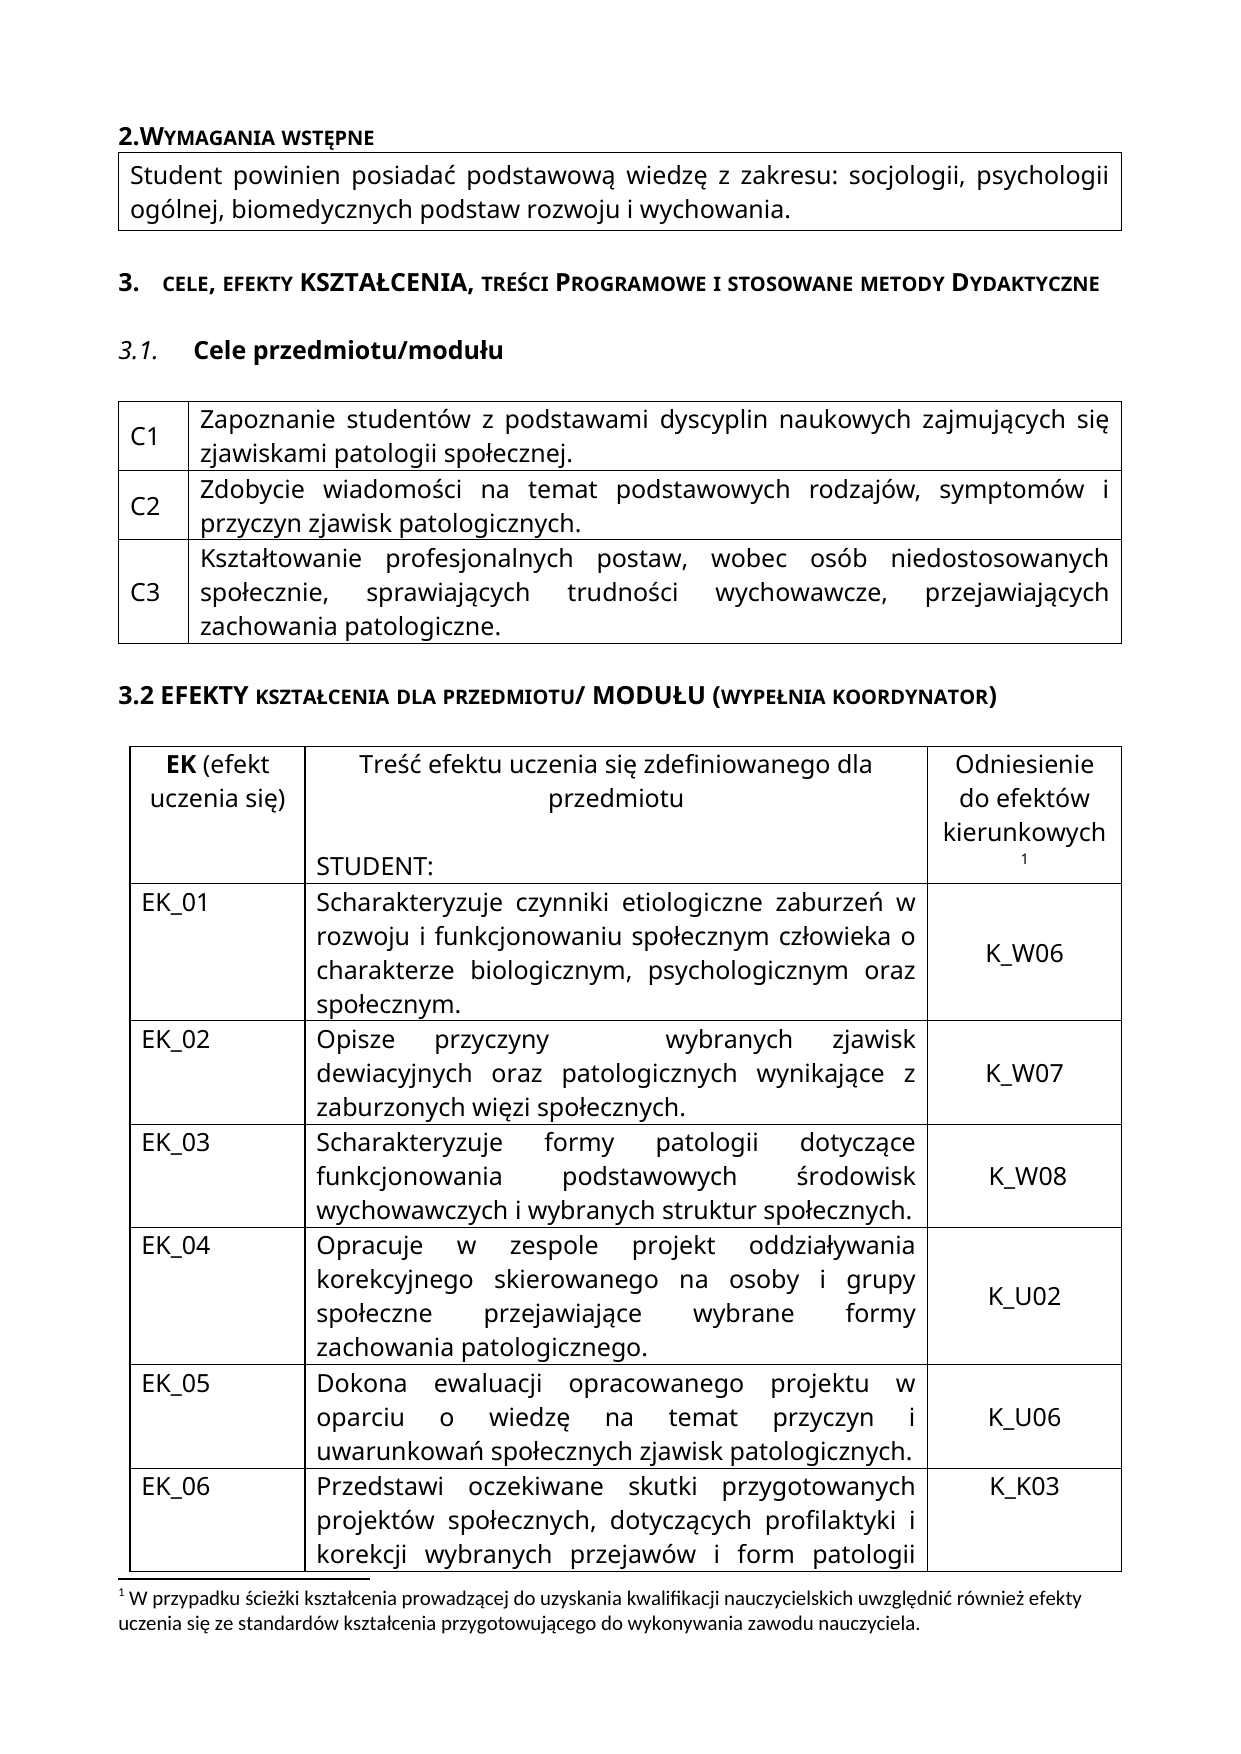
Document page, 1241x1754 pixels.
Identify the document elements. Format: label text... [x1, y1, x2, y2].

table_cell K_U02 [928, 1228, 1121, 1364]
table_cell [306, 1469, 927, 1571]
table_cell K_U06 [928, 1365, 1121, 1467]
list cele, efekty KSZTAŁCENIA, treści Programowe i stosowane metody Dydaktyczne [118, 265, 1122, 299]
table_cell EK_06 [131, 1469, 304, 1571]
table_cell EK_04 [131, 1228, 304, 1364]
table_cell Dokona ewaluacji opracowanego projektu w oparciu o wiedzę na temat przyczyn i uwarunkowań społecznych zjawisk patologicznych. [306, 1365, 927, 1467]
table_cell EK_01 [131, 884, 304, 1020]
table_header Zapoznanie studentów z podstawami dyscyplin naukowych zajmujących się zjawiskami patologii społecznej. [189, 402, 1121, 470]
table_header EK (efekt uczenia się) [131, 747, 304, 883]
list Cele przedmiotu/modułu [118, 333, 1122, 367]
table_cell K_W08 [928, 1125, 1121, 1227]
table_header Odniesienie do efektów kierunkowych [928, 747, 1121, 883]
table_header C1 [119, 402, 188, 470]
table_cell EK_03 [131, 1125, 304, 1227]
table_cell Zdobycie wiadomości na temat podstawowych rodzajów, symptomów i przyczyn zjawisk patologicznych. [189, 471, 1121, 539]
table_cell EK_02 [131, 1021, 304, 1124]
table_cell Opisze przyczyny wybranych zjawisk dewiacyjnych oraz patologicznych wynikające z zaburzonych więzi społecznych. [306, 1021, 927, 1124]
table_cell EK_05 [131, 1365, 304, 1467]
table_cell Opracuje w zespole projekt oddziaływania korekcyjnego skierowanego na osoby i grupy społeczne przejawiające wybrane formy zachowania patologicznego. [306, 1228, 927, 1364]
table_cell Kształtowanie profesjonalnych postaw, wobec osób niedostosowanych społecznie, sprawiających trudności wychowawcze, przejawiających zachowania patologiczne. [189, 540, 1121, 643]
table_cell K_K03 [928, 1469, 1121, 1571]
table_cell C2 [119, 471, 188, 539]
table_cell K_W07 [928, 1021, 1121, 1124]
table_cell C3 [119, 540, 188, 643]
table_header Treść efektu uczenia się zdefiniowanego dla przedmiotu STUDENT: [306, 747, 927, 883]
table_cell K_W06 [928, 884, 1121, 1020]
table_cell Scharakteryzuje formy patologii dotyczące funkcjonowania podstawowych środowisk wychowawczych i wybranych struktur społecznych. [306, 1125, 927, 1227]
text 3.2 EFEKTY kształcenia dla przedmiotu/ MODUŁU (wypełnia koordynator) [118, 678, 1122, 712]
table_header Student powinien posiadać podstawową wiedzę z zakresu: socjologii, psychologii ogólnej, biomedycznych podstaw rozwoju i wychowania. [119, 153, 1121, 230]
table_cell Scharakteryzuje czynniki etiologiczne zaburzeń w rozwoju i funkcjonowaniu społecznym człowieka o charakterze biologicznym, psychologicznym oraz społecznym. [306, 884, 927, 1020]
text 2.Wymagania wstępne [118, 118, 1122, 152]
